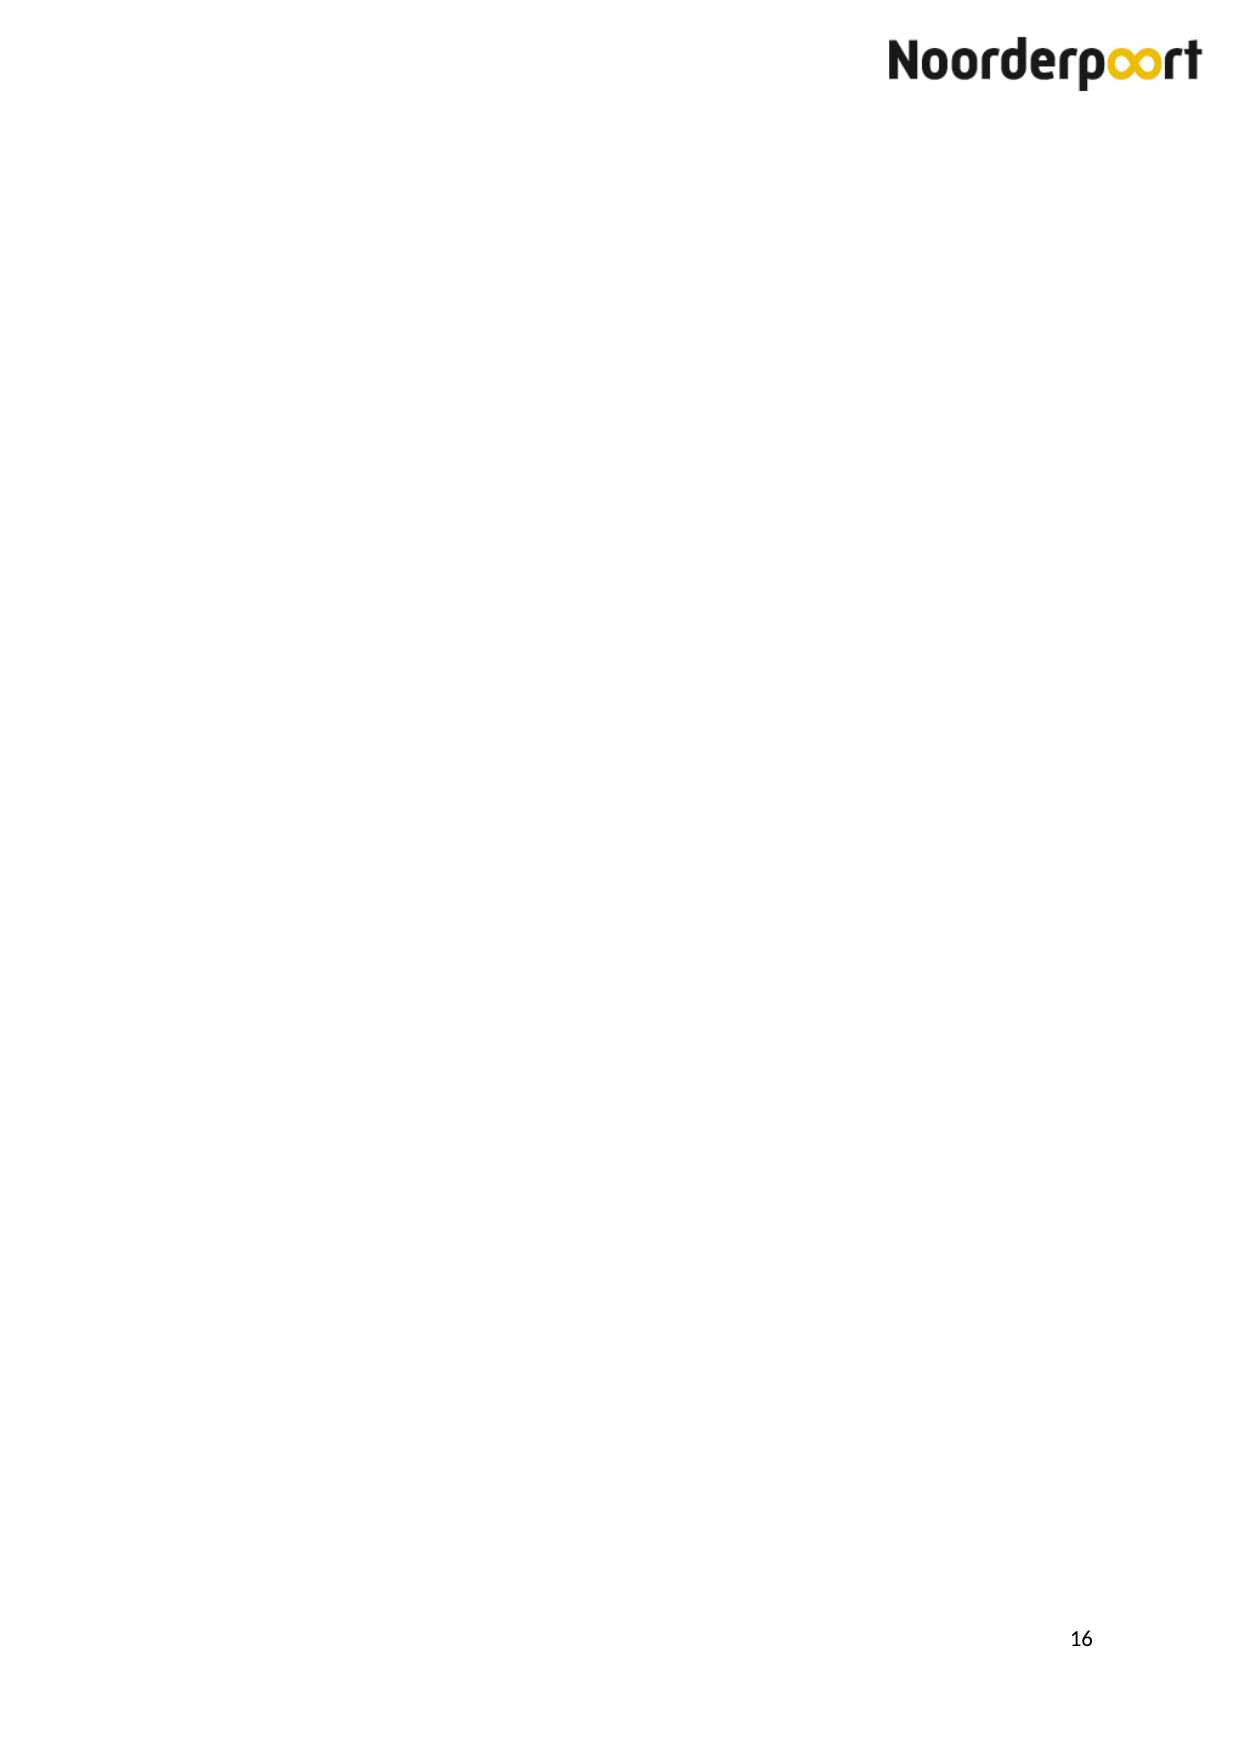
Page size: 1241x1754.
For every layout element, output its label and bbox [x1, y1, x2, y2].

picture [882, 31, 1205, 93]
